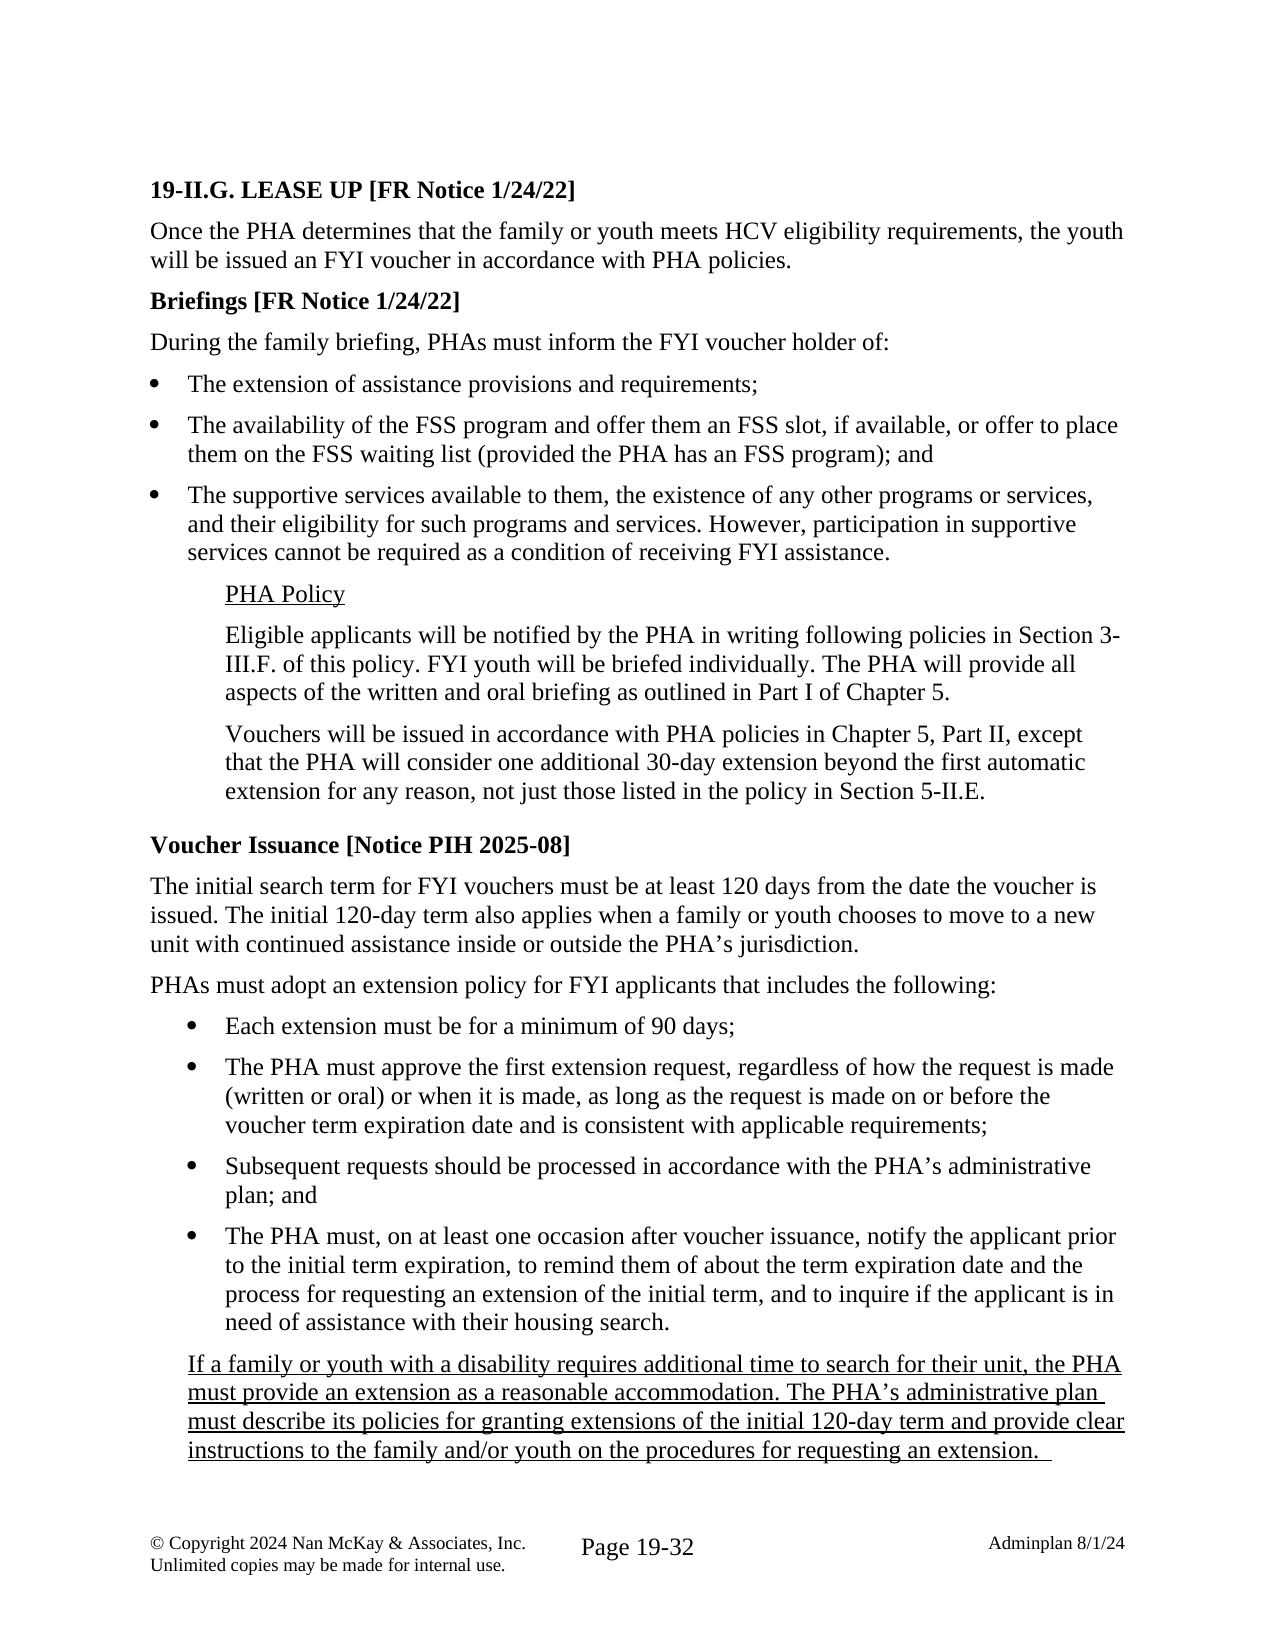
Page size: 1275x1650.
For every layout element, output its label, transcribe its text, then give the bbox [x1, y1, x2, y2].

text If a family or youth with a disability requires additional time to search for their unit, the PHA must provide an extension as a reasonable accommodation. The PHA’s administrative plan must describe its policies for granting extensions of the initial 120-day term and provide clear instructions to the family and/or youth on the procedures for requesting an extension. [187, 1432, 1125, 1464]
text PHA Policy [150, 579, 1125, 607]
text Voucher Issuance [Notice PIH 2025-08] [150, 830, 1125, 859]
list The availability of the FSS program and offer them an FSS slot, if available, or offer to place them on the FSS waiting list (provided the PHA has an FSS program); and [150, 410, 1125, 467]
text Vouchers will be issued in accordance with PHA policies in Chapter 5, Part II, except that the PHA will consider one additional 30-day extension beyond the first automatic extension for any reason, not just those listed in the policy in Section 5-II.E. [225, 719, 1125, 805]
text Briefings [FR Notice 1/24/22] [150, 286, 1125, 315]
text Eligible applicants will be notified by the PHA in writing following policies in Section 3-III.F. of this policy. FYI youth will be briefed individually. The PHA will provide all aspects of the written and oral briefing as outlined in Part I of Chapter 5. [225, 620, 1125, 706]
text The initial search term for FYI vouchers must be at least 120 days from the date the voucher is issued. The initial 120-day term also applies when a family or youth chooses to move to a new unit with continued assistance inside or outside the PHA’s jurisdiction. [150, 871, 1125, 957]
text 19-II.G. LEASE UP [FR Notice 1/24/22] [150, 175, 1125, 204]
list Subsequent requests should be processed in accordance with the PHA’s administrative plan; and [187, 1151, 1125, 1209]
list The PHA must, on at least one occasion after voucher issuance, notify the applicant prior to the initial term expiration, to remind them of about the term expiration date and the process for requesting an extension of the initial term, and to inquire if the applicant is in need of assistance with their housing search. [187, 1221, 1125, 1336]
text If a family or youth with a disability requires additional time to search for their unit, the PHA must provide an extension as a reasonable accommodation. The PHA’s administrative plan must describe its policies for granting extensions of the initial 120-day term and provide clear instructions to the family and/or youth on the procedures for requesting an extension. [187, 1349, 1125, 1431]
text During the family briefing, PHAs must inform the FYI voucher holder of: [150, 327, 1125, 356]
list The PHA must approve the first extension request, regardless of how the request is made (written or oral) or when it is made, as long as the request is made on or before the voucher term expiration date and is consistent with applicable requirements; [187, 1052, 1125, 1139]
list Each extension must be for a minimum of 90 days; [187, 1011, 1125, 1040]
text Once the PHA determines that the family or youth meets HCV eligibility requirements, the youth will be issued an FYI voucher in accordance with PHA policies. [150, 216, 1125, 274]
list The extension of assistance provisions and requirements; [150, 369, 1125, 397]
text PHAs must adopt an extension policy for FYI applicants that includes the following: [150, 970, 1125, 999]
list The supportive services available to them, the existence of any other programs or services, and their eligibility for such programs and services. However, participation in supportive services cannot be required as a condition of receiving FYI assistance. [150, 480, 1125, 566]
